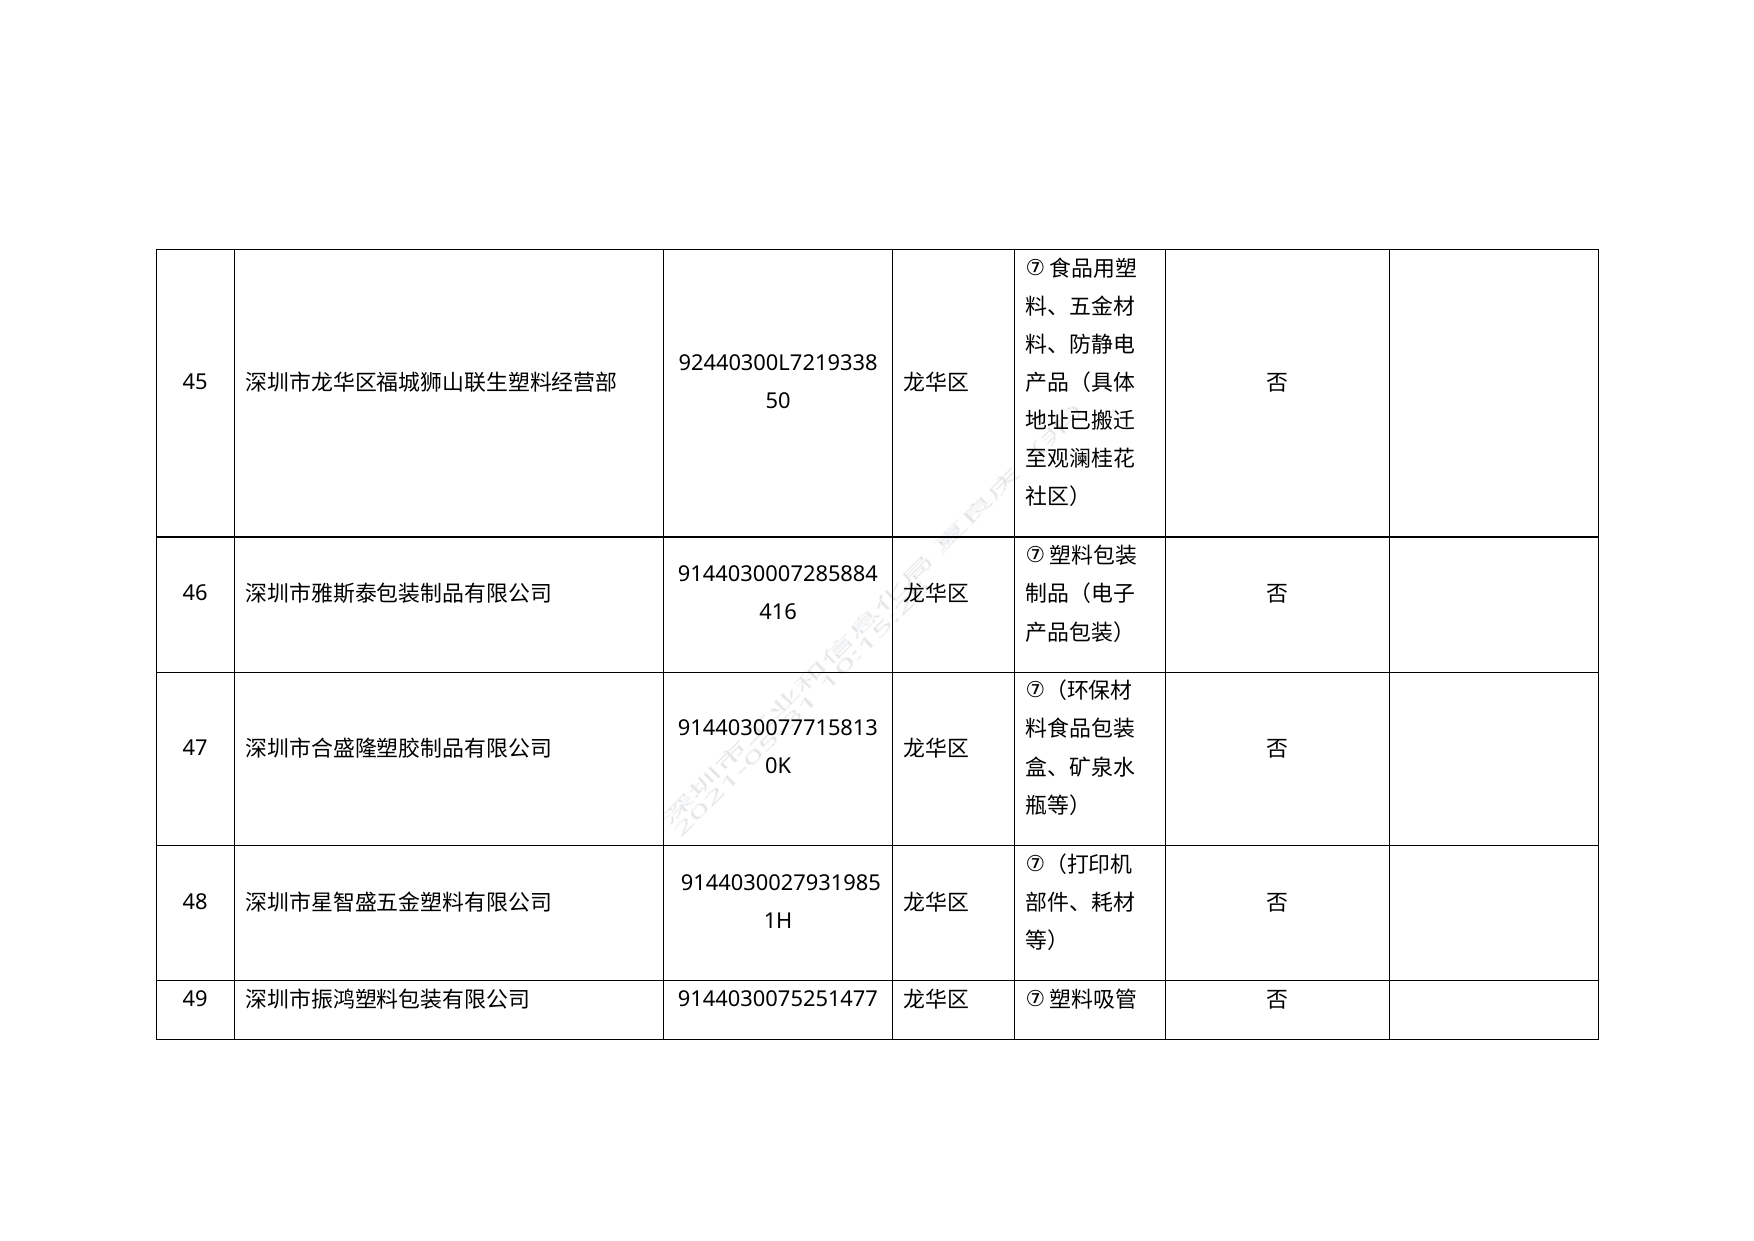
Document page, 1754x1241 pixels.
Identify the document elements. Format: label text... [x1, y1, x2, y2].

table_cell 否 [1166, 846, 1389, 980]
table_cell [1390, 846, 1598, 980]
table_cell 47 [157, 673, 234, 845]
table_cell 龙华区 [893, 846, 1014, 980]
table_cell 龙华区 [893, 250, 1014, 536]
table_cell ⑦塑料吸管 [1015, 981, 1165, 1039]
table_cell [1390, 250, 1598, 536]
table_cell 92440300L721933850 [664, 250, 892, 536]
table_cell 45 [157, 250, 234, 536]
table_cell 龙华区 [893, 673, 1014, 845]
table_cell ⑦（环保材料食品包装盒、矿泉水瓶等） [1015, 673, 1165, 845]
table_cell 深圳市星智盛五金塑料有限公司 [235, 846, 663, 980]
table_cell 91440300777158130K [664, 673, 892, 845]
table_cell [1390, 673, 1598, 845]
table_cell 91440300752514776P [664, 981, 892, 1039]
table_cell 深圳市振鸿塑料包装有限公司 [235, 981, 663, 1039]
table_cell ⑦食品用塑料、五金材料、防静电产品（具体地址已搬迁至观澜桂花社区） [1015, 250, 1165, 536]
table_cell 深圳市龙华区福城狮山联生塑料经营部 [235, 250, 663, 536]
table_cell 深圳市合盛隆塑胶制品有限公司 [235, 673, 663, 845]
table_cell 龙华区 [893, 981, 1014, 1039]
table_cell [1390, 538, 1598, 672]
table_cell [1390, 981, 1598, 1039]
table_cell 否 [1166, 981, 1389, 1039]
table_cell 否 [1166, 538, 1389, 672]
table_cell 49 [157, 981, 234, 1039]
table_cell 深圳市雅斯泰包装制品有限公司 [235, 538, 663, 672]
table_cell 9144030007285884416 [664, 538, 892, 672]
table_cell 否 [1166, 250, 1389, 536]
table_cell ⑦（打印机部件、耗材等） [1015, 846, 1165, 980]
table_cell 46 [157, 538, 234, 672]
table_cell 否 [1166, 673, 1389, 845]
table_cell 龙华区 [893, 538, 1014, 672]
table_cell 91440300279319851H [664, 846, 892, 980]
table_cell ⑦塑料包装制品（电子产品包装） [1015, 538, 1165, 672]
table_cell 48 [157, 846, 234, 980]
